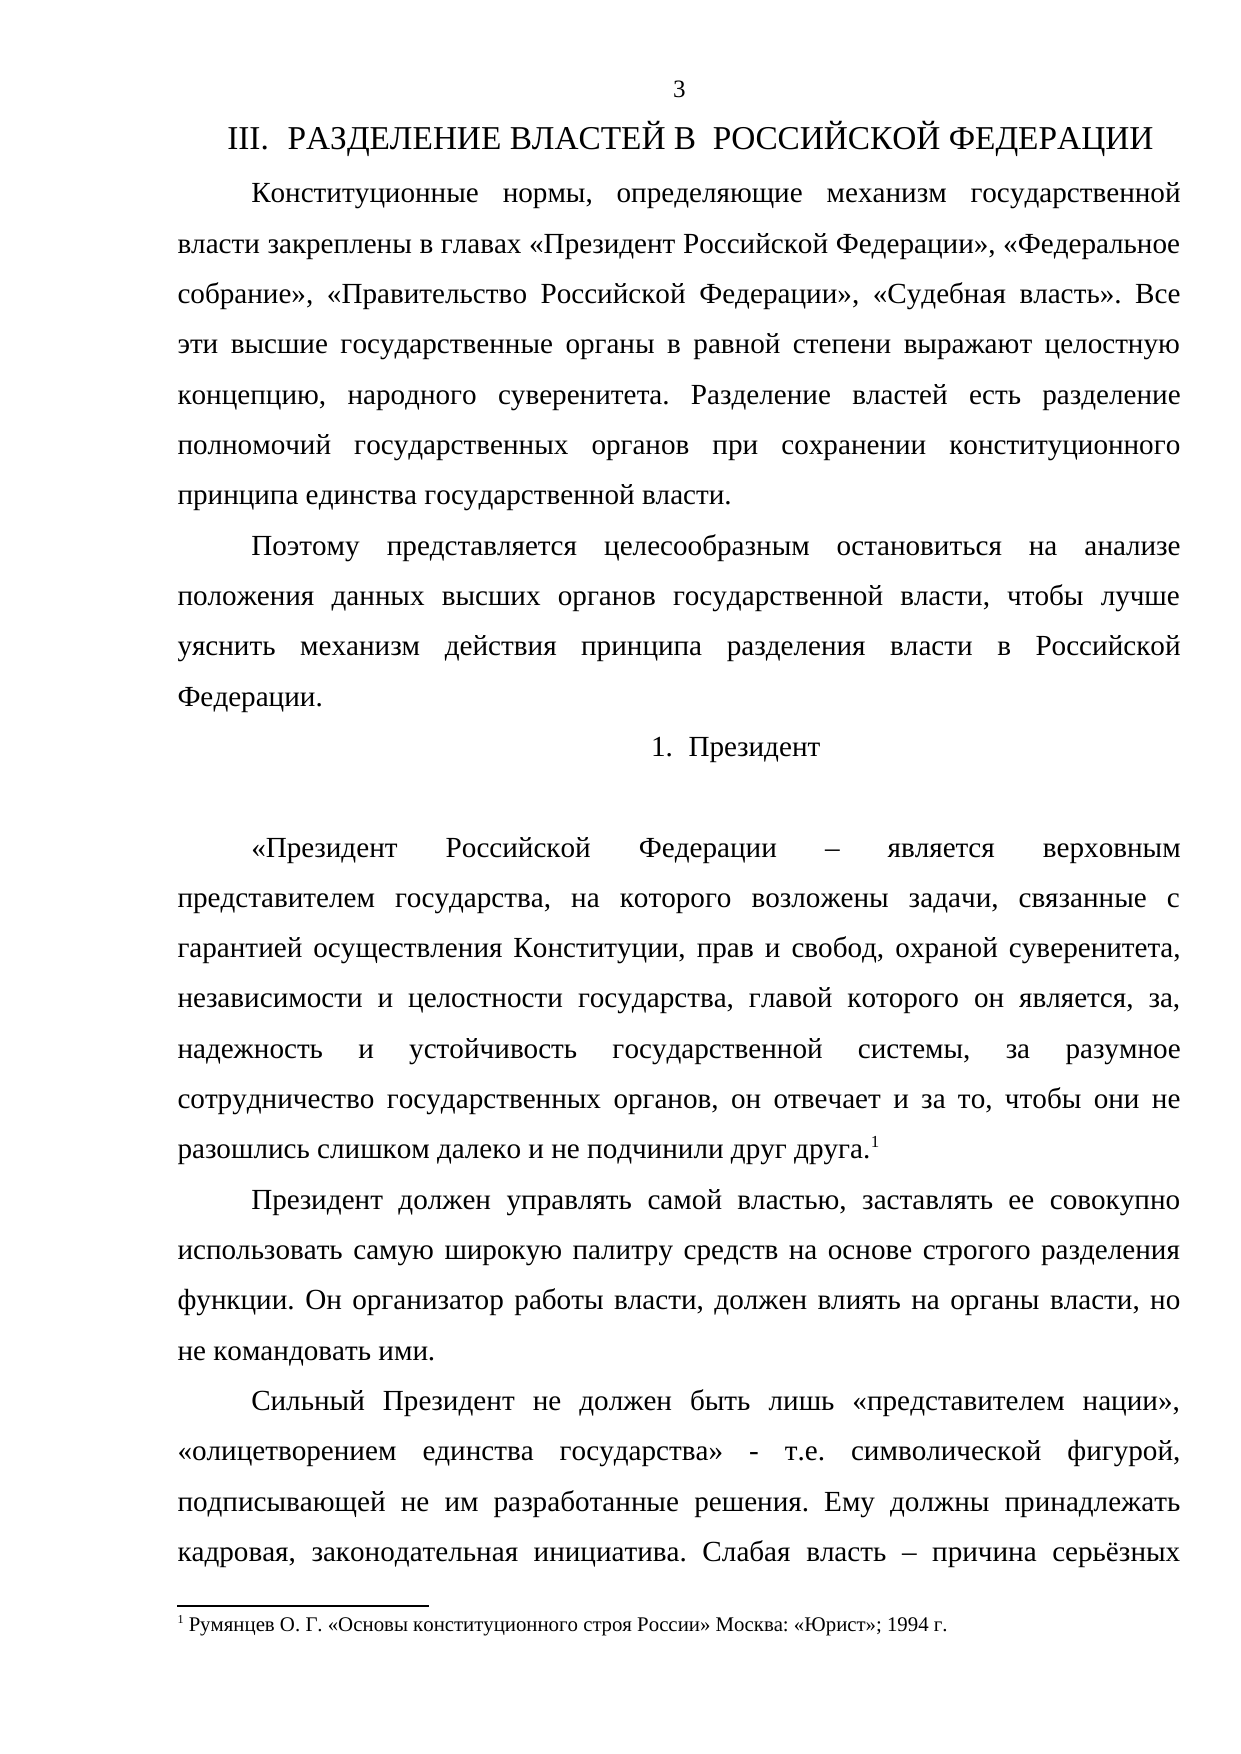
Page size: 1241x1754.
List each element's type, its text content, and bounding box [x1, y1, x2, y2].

text Президент должен управлять самой властью, заставлять ее совокупно использовать самую широкую палитру средств на основе строгого разделения функции. Он организатор работы власти, должен влиять на органы власти, но не командовать ими. [177, 1182, 1181, 1366]
text Конституционные нормы, определяющие механизм государственной власти закреплены в главах «Президент Российской Федерации», «Федеральное собрание», «Правительство Российской Федерации», «Судебная власть». Все эти высшие государственные органы в равной степени выражают целостную концепцию, народного суверенитета. Разделение властей есть разделение полномочий государственных органов при сохранении конституционного принципа единства государственной власти. [177, 176, 1181, 511]
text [177, 1383, 1181, 1568]
list Президент [290, 729, 1181, 763]
text «Президент Российской Федерации – является верховным представителем государства, на которого возложены задачи, связанные с гарантией осуществления Конституции, прав и свобод, охраной суверенитета, независимости и целостности государства, главой которого он является, за, надежность и устойчивость государственной системы, за разумное сотрудничество государственных органов, он отвечает и за то, чтобы они не разошлись слишком далеко и не подчинили друг друга. [177, 830, 1181, 1165]
list РАЗДЕЛЕНИЕ ВЛАСТЕЙ В РОССИЙСКОЙ ФЕДЕРАЦИИ [241, 118, 1181, 156]
text Поэтому представляется целесообразным остановиться на анализе положения данных высших органов государственной власти, чтобы лучше уяснить механизм действия принципа разделения власти в Российской Федерации. [177, 528, 1181, 712]
